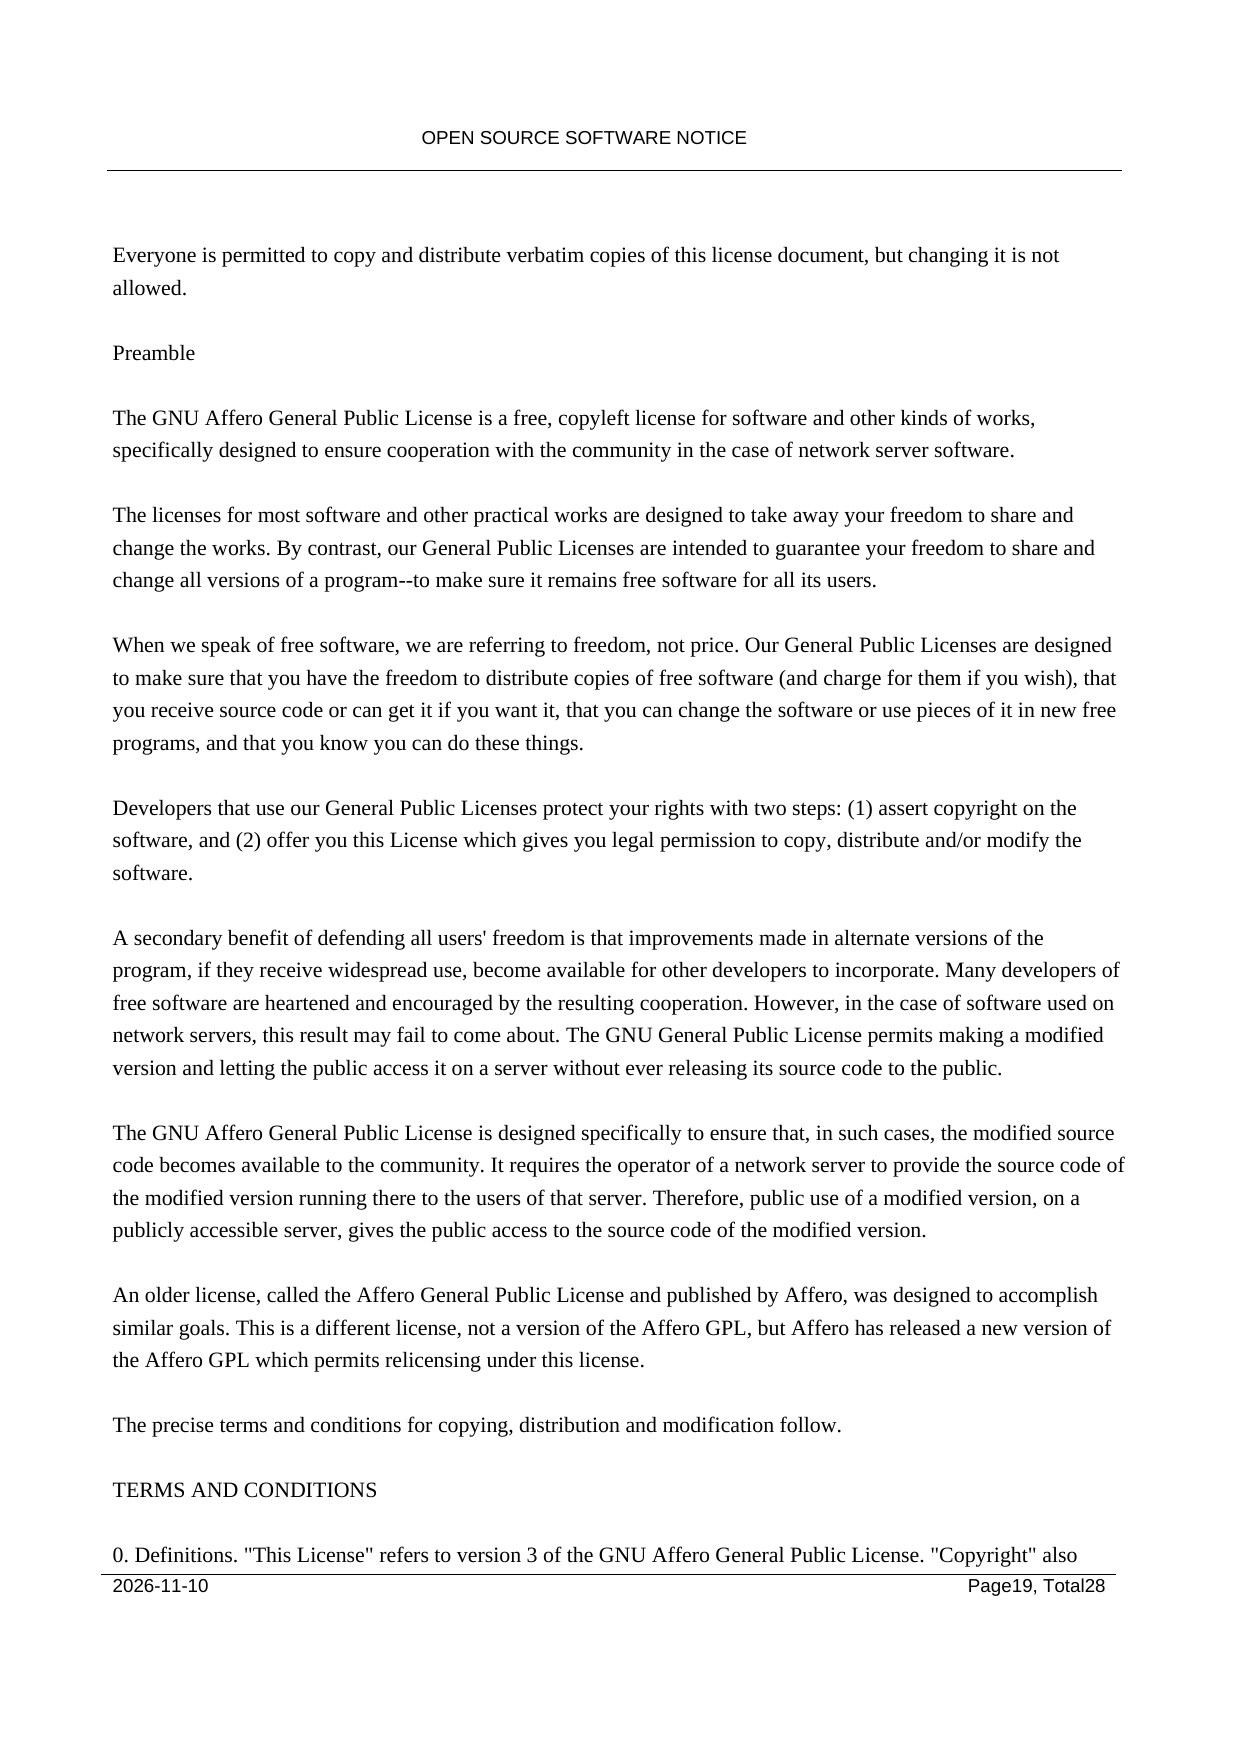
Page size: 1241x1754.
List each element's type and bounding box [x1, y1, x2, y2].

text [112, 206, 1128, 1571]
